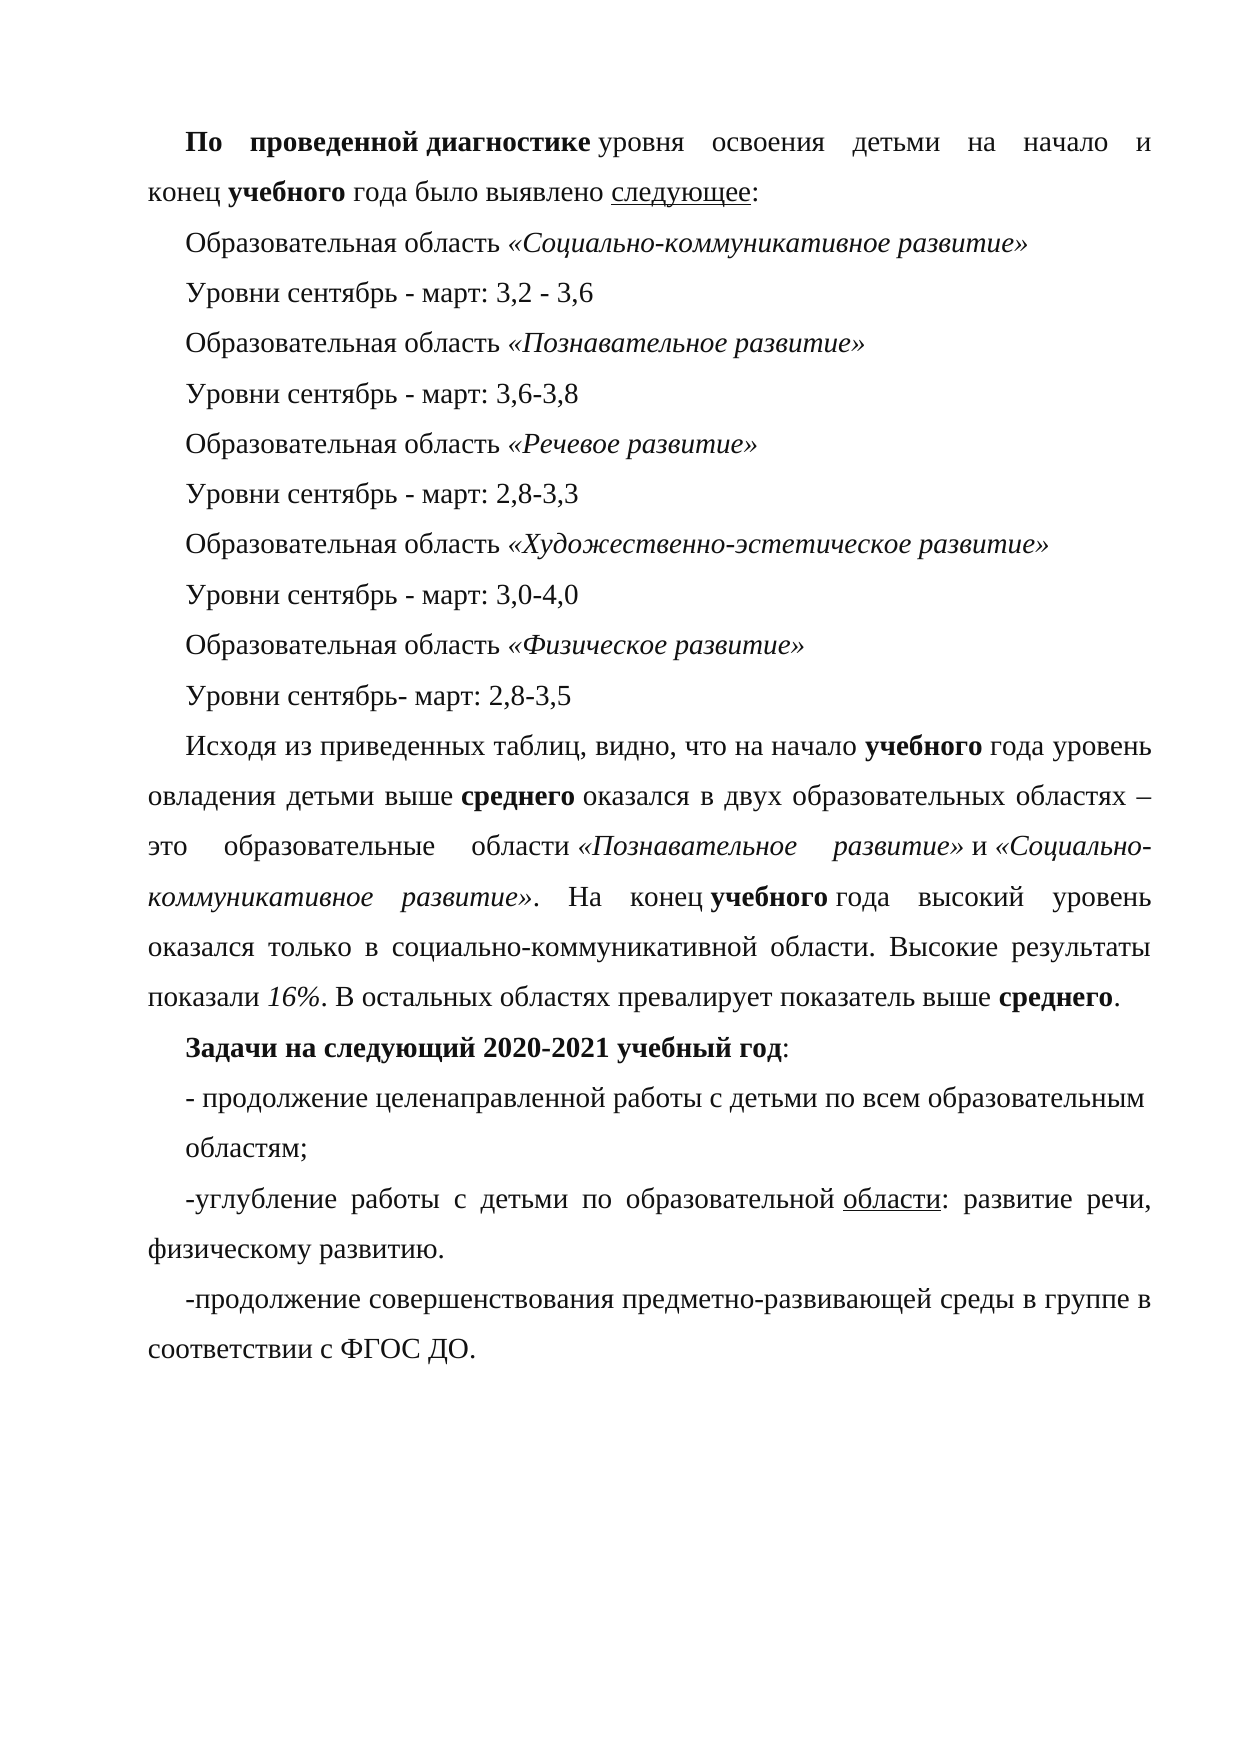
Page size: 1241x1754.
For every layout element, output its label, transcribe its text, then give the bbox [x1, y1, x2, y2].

text Задачи на следующий 2020-2021 учебный год: [148, 1030, 1152, 1063]
text Образовательная область «Физическое развитие» [148, 627, 1152, 661]
text Уровни сентябрь - март: 2,8-3,3 [148, 476, 1152, 510]
text Уровни сентябрь - март: 3,0-4,0 [148, 577, 1152, 611]
text Образовательная область «Речевое развитие» [148, 426, 1152, 459]
text - продолжение целенаправленной работы с детьми по всем образовательным [148, 1080, 1152, 1114]
text Уровни сентябрь - март: 3,6-3,8 [148, 376, 1152, 409]
text -углубление работы с детьми по образовательной области: развитие речи, физическому развитию. [148, 1181, 1152, 1264]
text Уровни сентябрь- март: 2,8-3,5 [148, 678, 1152, 711]
text Образовательная область «Социально-коммуникативное развитие» [148, 225, 1152, 258]
text Исходя из приведенных таблиц, видно, что на начало учебного года уровень овладения детьми выше среднего оказался в двух образовательных областях – это образовательные области «Познавательное развитие» и «Социально-коммуникативное развитие». На конец учебного года высокий уровень оказался только в социально-коммуникативной области. Высокие результаты показали 16%. В остальных областях превалирует показатель выше среднего. [148, 728, 1152, 1013]
text -продолжение совершенствования предметно-развивающей среды в группе в соответствии с ФГОС ДО. [148, 1281, 1152, 1365]
text Образовательная область «Познавательное развитие» [148, 325, 1152, 359]
text Уровни сентябрь - март: 3,2 - 3,6 [148, 275, 1152, 309]
text Образовательная область «Художественно-эстетическое развитие» [148, 527, 1152, 560]
text По проведенной диагностике уровня освоения детьми на начало и конец учебного года было выявлено следующее: [148, 124, 1152, 208]
text областям; [148, 1130, 1152, 1164]
